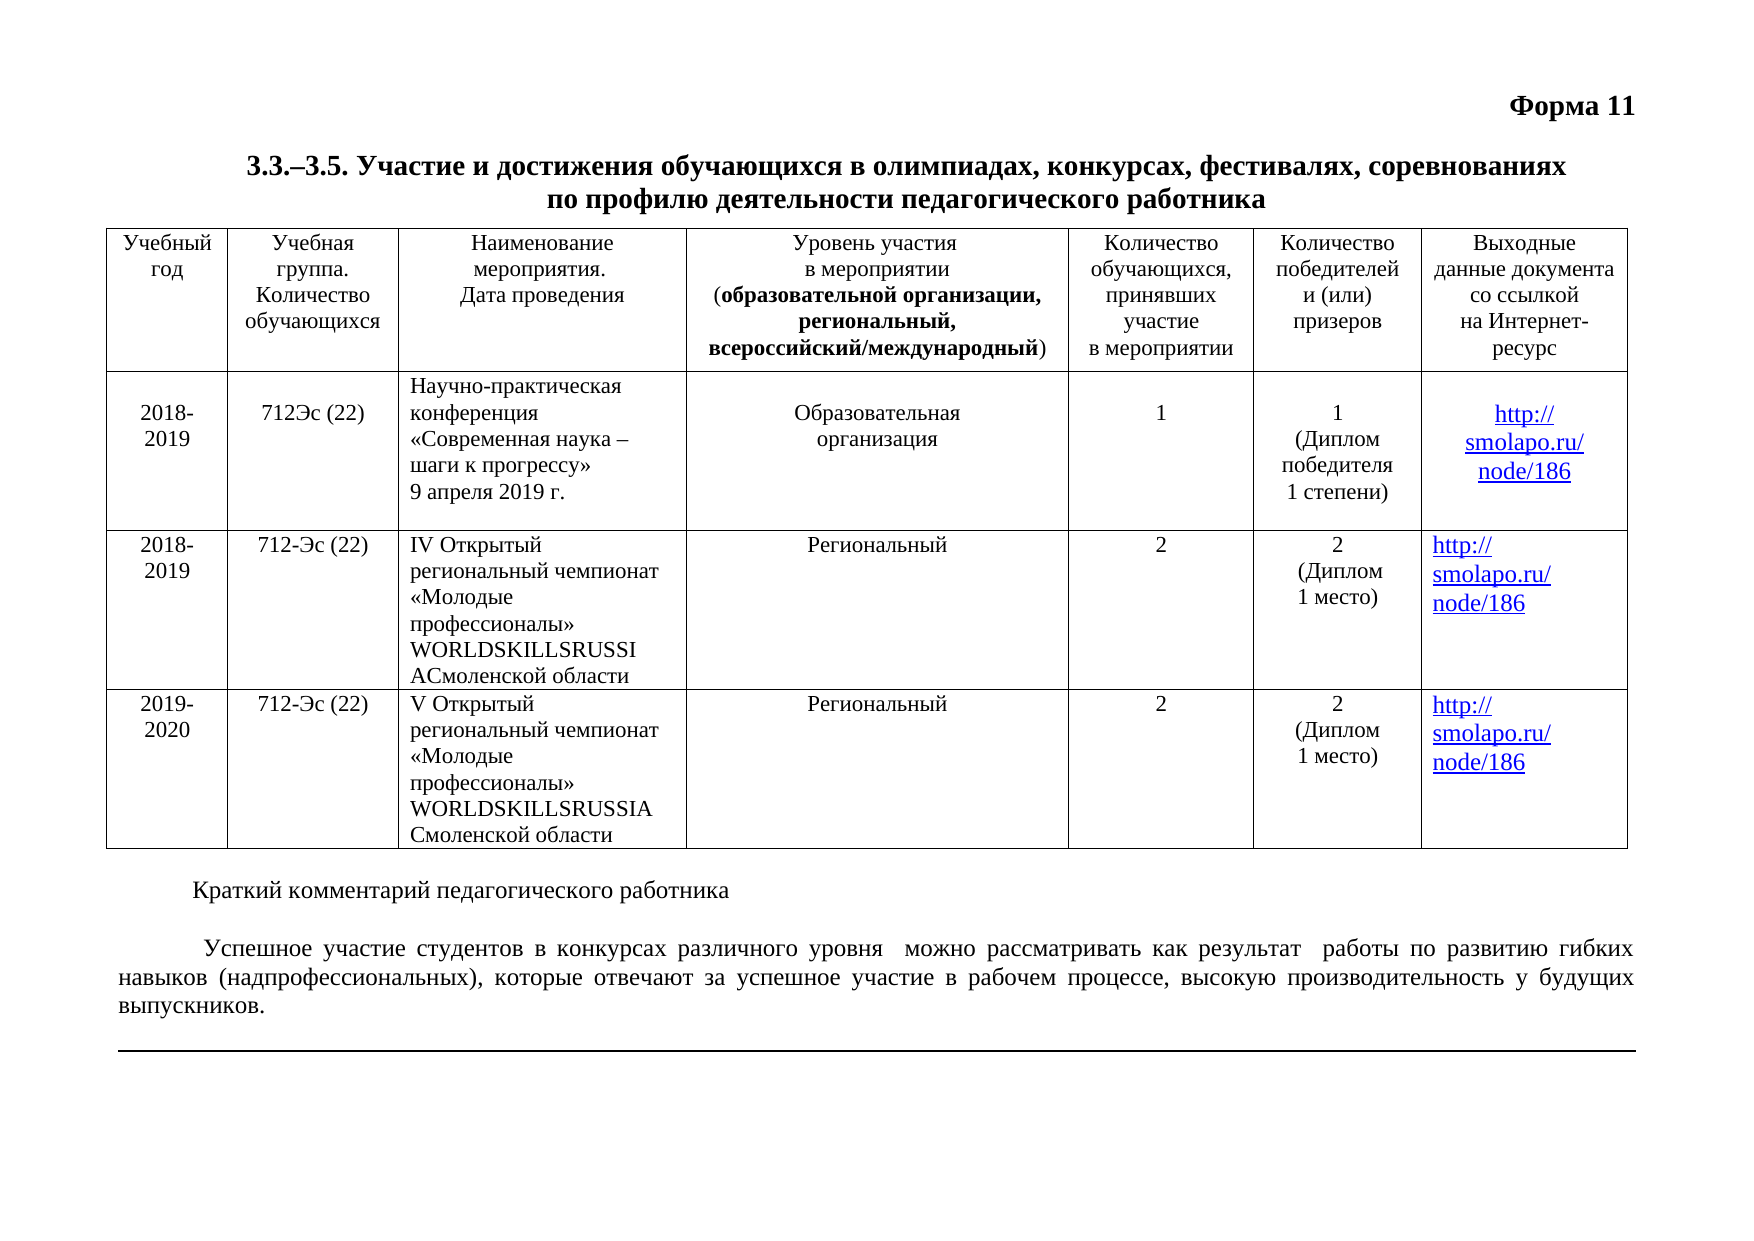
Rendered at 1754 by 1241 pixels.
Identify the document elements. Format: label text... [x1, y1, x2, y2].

table_cell Региональный [687, 690, 1068, 848]
table_cell IV Открытый региональный чемпионат «Молодые профессионалы» WORLDSKILLSRUSSIAСмоленской области [399, 531, 686, 689]
table_cell 2018-2019 [107, 372, 227, 529]
table_cell Научно-практическая конференция «Современная наука – шаги к прогрессу» 9 апреля 2019 г. [399, 372, 686, 529]
table_cell Образовательная организация [687, 372, 1068, 529]
table_cell 2 (Диплом 1 место) [1254, 690, 1421, 848]
table_cell 712Эс (22) [228, 372, 398, 529]
table_cell 1 (Диплом победителя 1 степени) [1254, 372, 1421, 529]
table_header Количество обучающихся, принявших участие в мероприятии [1069, 229, 1253, 371]
table_header Количество победителей и (или) призеров [1254, 229, 1421, 371]
table_cell 712-Эс (22) [228, 531, 398, 689]
table_cell 2 (Диплом 1 место) [1254, 531, 1421, 689]
text Форма 11 [118, 88, 1636, 122]
table_header Уровень участия в мероприятии (образовательной организации, региональный, всероссийский/международный) [687, 229, 1068, 371]
text по профилю деятельности педагогического работника [118, 181, 1636, 215]
table_header Выходные данные документа со ссылкой на Интернет-ресурс [1422, 229, 1627, 371]
table_cell http://smolapo.ru/node/186 [1422, 531, 1627, 689]
table_header Наименование мероприятия. Дата проведения [399, 229, 686, 371]
text 3.3.–3.5. Участие и достижения обучающихся в олимпиадах, конкурсах, фестивалях, соревнованиях [118, 148, 1636, 181]
table_cell 2018-2019 [107, 531, 227, 689]
table_cell http://smolapo.ru/node/186 [1422, 690, 1627, 848]
text Успешное участие студентов в конкурсах различного уровня можно рассматривать как результат работы по развитию гибких навыков (надпрофессиональных), которые отвечают за успешное участие в рабочем процессе, высокую производительность у будущих выпускников. [118, 933, 1636, 1050]
table_cell 1 [1069, 372, 1253, 529]
table_cell 2 [1069, 690, 1253, 848]
table_cell V Открытый региональный чемпионат «Молодые профессионалы» WORLDSKILLSRUSSIA Смоленской области [399, 690, 686, 848]
table_cell http://smolapo.ru/node/186 [1422, 372, 1627, 529]
table_cell 2 [1069, 531, 1253, 689]
text Краткий комментарий педагогического работника [118, 875, 1636, 904]
table_cell 2019- 2020 [107, 690, 227, 848]
table_header Учебная группа. Количество обучающихся [228, 229, 398, 371]
table_header Учебный год [107, 229, 227, 371]
table_cell Региональный [687, 531, 1068, 689]
table_cell 712-Эс (22) [228, 690, 398, 848]
